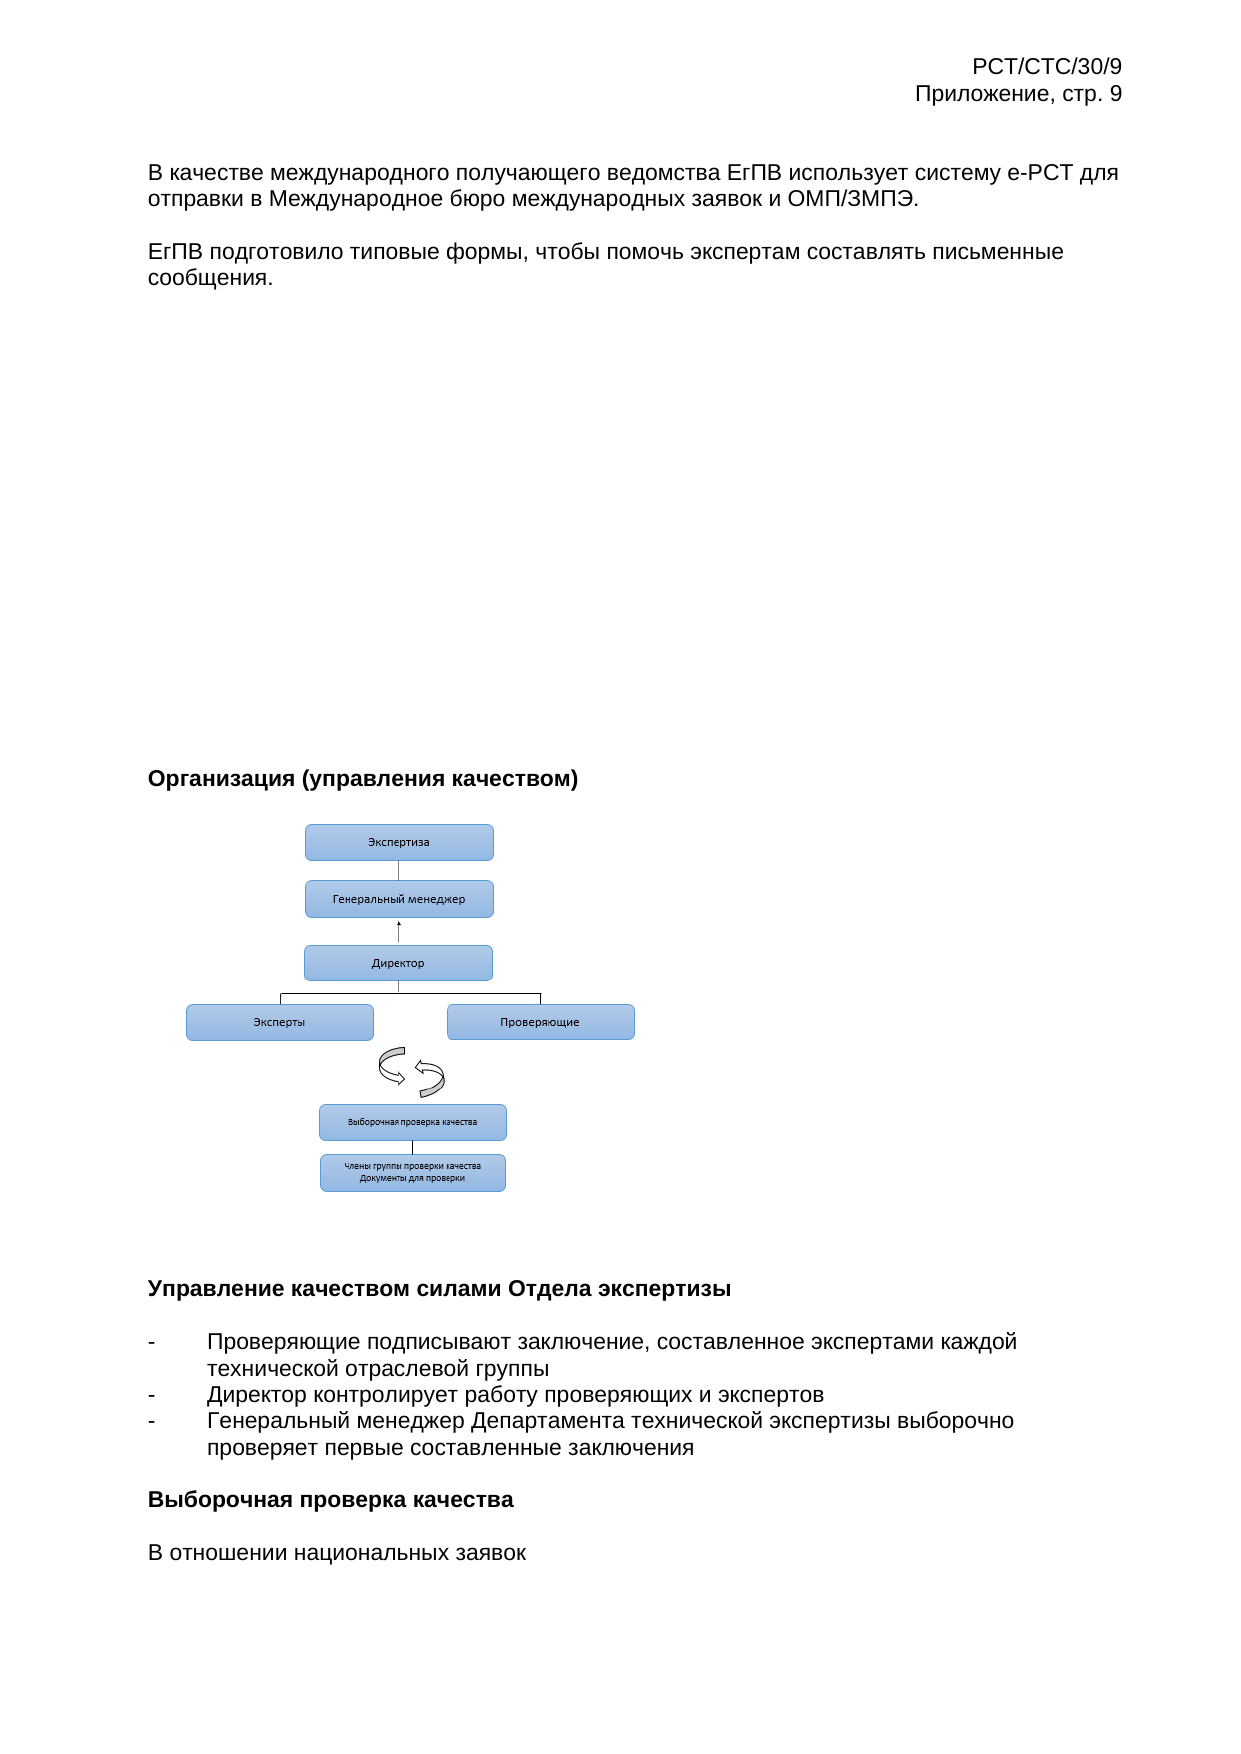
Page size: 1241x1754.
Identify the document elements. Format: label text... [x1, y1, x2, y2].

picture [148, 816, 649, 1197]
text - Директор контролирует работу проверяющих и экспертов [148, 1381, 1122, 1407]
text Выборочная проверка качества [148, 1486, 1122, 1513]
text ЕгПВ подготовило типовые формы, чтобы помочь экспертам составлять письменные сообщения. [148, 238, 1122, 290]
text - Генеральный менеджер Департамента технической экспертизы выборочно проверяет первые составленные заключения [148, 1407, 1122, 1460]
text Управление качеством силами Отдела экспертизы [148, 1275, 1122, 1302]
text - Проверяющие подписывают заключение, составленное экспертами каждой технической отраслевой группы [148, 1328, 1122, 1381]
text Организация (управления качеством) [148, 765, 1122, 791]
text В качестве международного получающего ведомства ЕгПВ использует систему е-РСТ для отправки в Международное бюро международных заявок и ОМП/ЗМПЭ. [148, 158, 1122, 211]
text В отношении национальных заявок [148, 1539, 1122, 1565]
